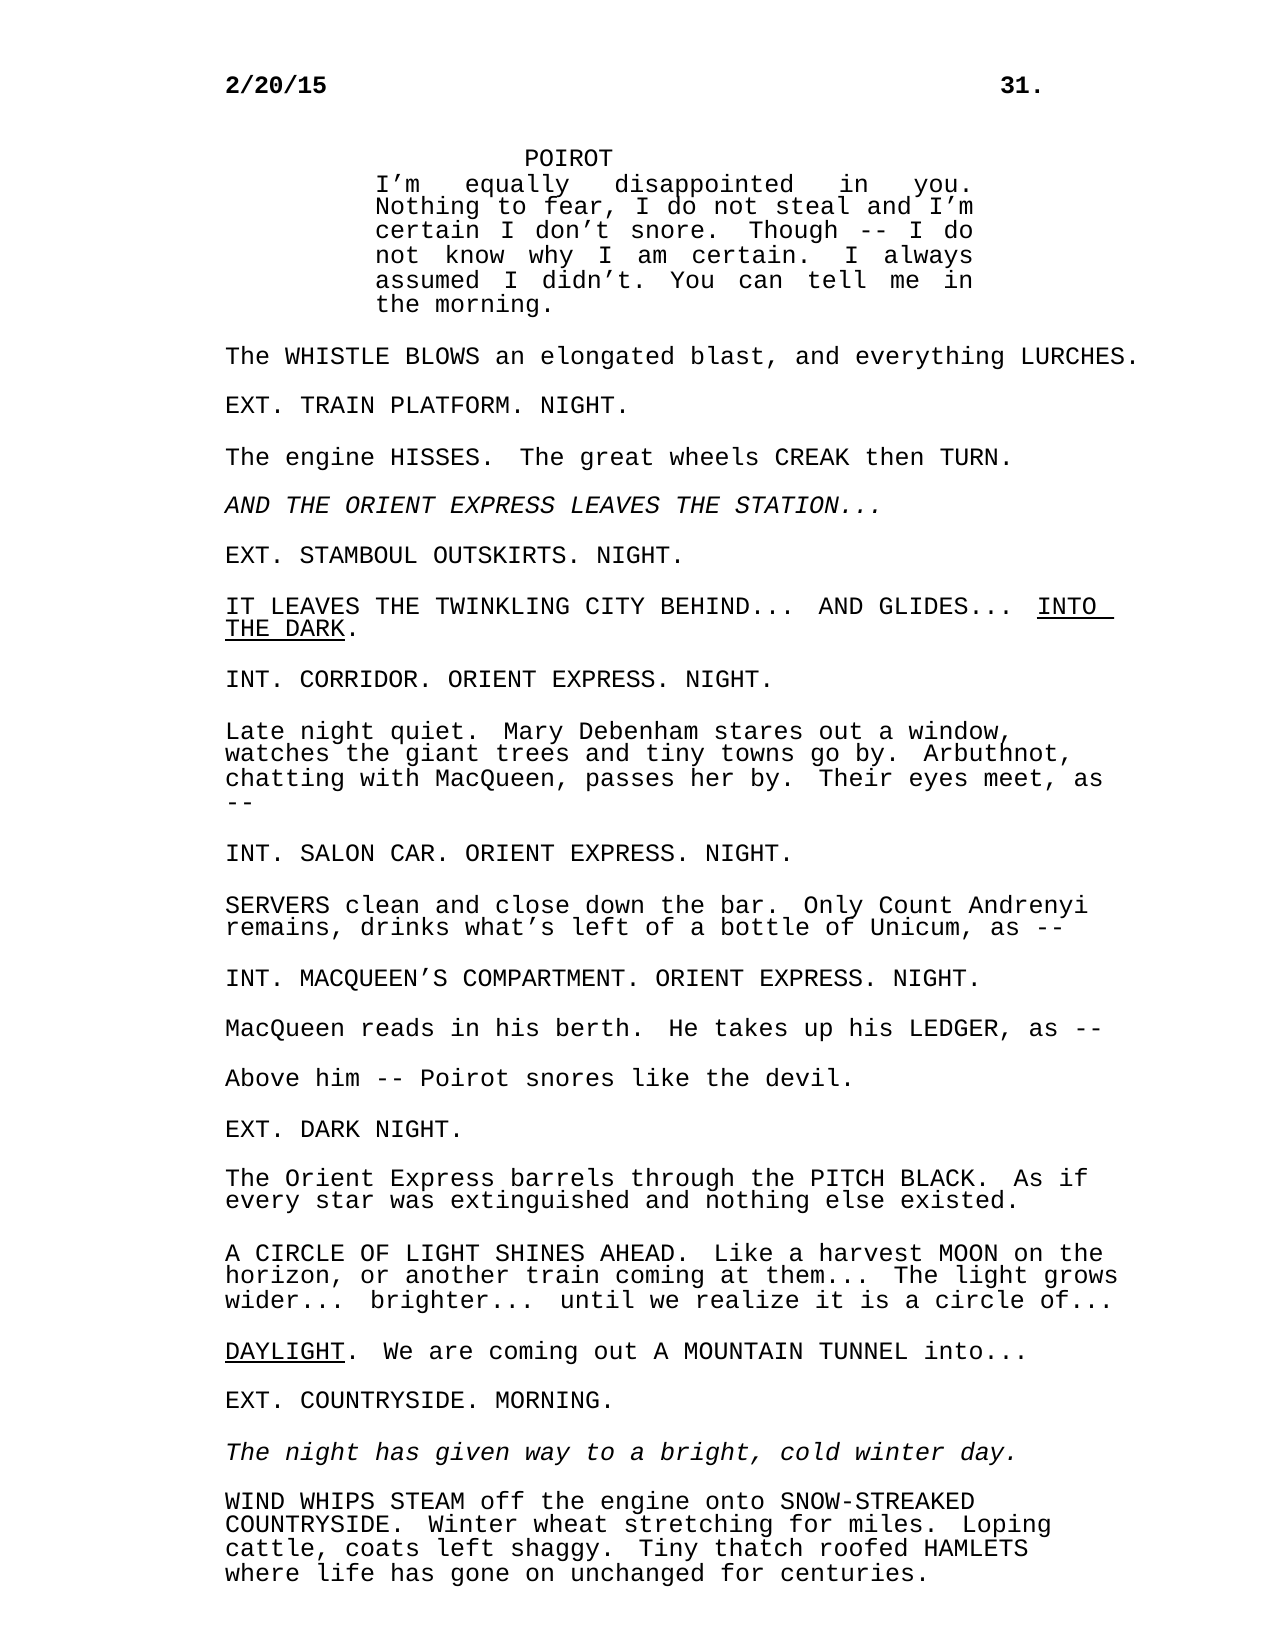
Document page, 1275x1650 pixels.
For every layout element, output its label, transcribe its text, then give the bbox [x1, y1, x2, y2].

subtitle INT. MACQUEEN’S COMPARTMENT. ORIENT EXPRESS. NIGHT. [225, 965, 1156, 994]
subtitle POIROT [225, 145, 912, 172]
text SERVERS clean and close down the bar. Only Count Andrenyi remains, drinks what’s left of a bottle of Unicum, as -- [225, 893, 1156, 943]
subtitle EXT. DARK NIGHT. [225, 1115, 1156, 1143]
text The WHISTLE BLOWS an elongated blast, and everything LURCHES. EXT. TRAIN PLATFORM. NIGHT. [225, 343, 1156, 421]
text DAYLIGHT. We are coming out A MOUNTAIN TUNNEL into... EXT. COUNTRYSIDE. MORNING. [225, 1338, 1043, 1416]
text I’m equally disappointed in you. Nothing to fear, I do not steal and I’m certain I don’t snore. Though -- I do not know why I am certain. I always assumed I didn’t. You can tell me in the morning. [375, 172, 973, 320]
text The engine HISSES. The great wheels CREAK then TURN. [225, 443, 1156, 471]
text Late night quiet. Mary Debenham stares out a window, watches the giant trees and tiny towns go by. Arbuthnot, chatting with MacQueen, passes her by. Their eyes meet, as -- [225, 719, 1115, 818]
text The Orient Express barrels through the PITCH BLACK. As if every star was extinguished and nothing else existed. [225, 1167, 1115, 1216]
text MacQueen reads in his berth. He takes up his LEDGER, as -- Above him -- Poirot snores like the devil. [225, 1015, 1115, 1093]
text The night has given way to a bright, cold winter day. [225, 1438, 1156, 1466]
text A CIRCLE OF LIGHT SHINES AHEAD. Like a harvest MOON on the horizon, or another train coming at them... The light grows wider... brighter... until we realize it is a circle of... [225, 1242, 1156, 1316]
subtitle INT. SALON CAR. ORIENT EXPRESS. NIGHT. [225, 841, 1156, 869]
text INT. CORRIDOR. ORIENT EXPRESS. NIGHT. [225, 667, 1156, 695]
text EXT. STAMBOUL OUTSKIRTS. NIGHT. [225, 542, 1156, 571]
text AND THE ORIENT EXPRESS LEAVES THE STATION... [225, 492, 1156, 521]
text WIND WHIPS STEAM off the engine onto SNOW-STREAKED COUNTRYSIDE. Winter wheat stretching for miles. Loping cattle, coats left shaggy. Tiny thatch roofed HAMLETS where life has gone on unchanged for centuries. [225, 1490, 1115, 1589]
text IT LEAVES THE TWINKLING CITY BEHIND... AND GLIDES... INTO THE DARK. [225, 595, 1115, 644]
